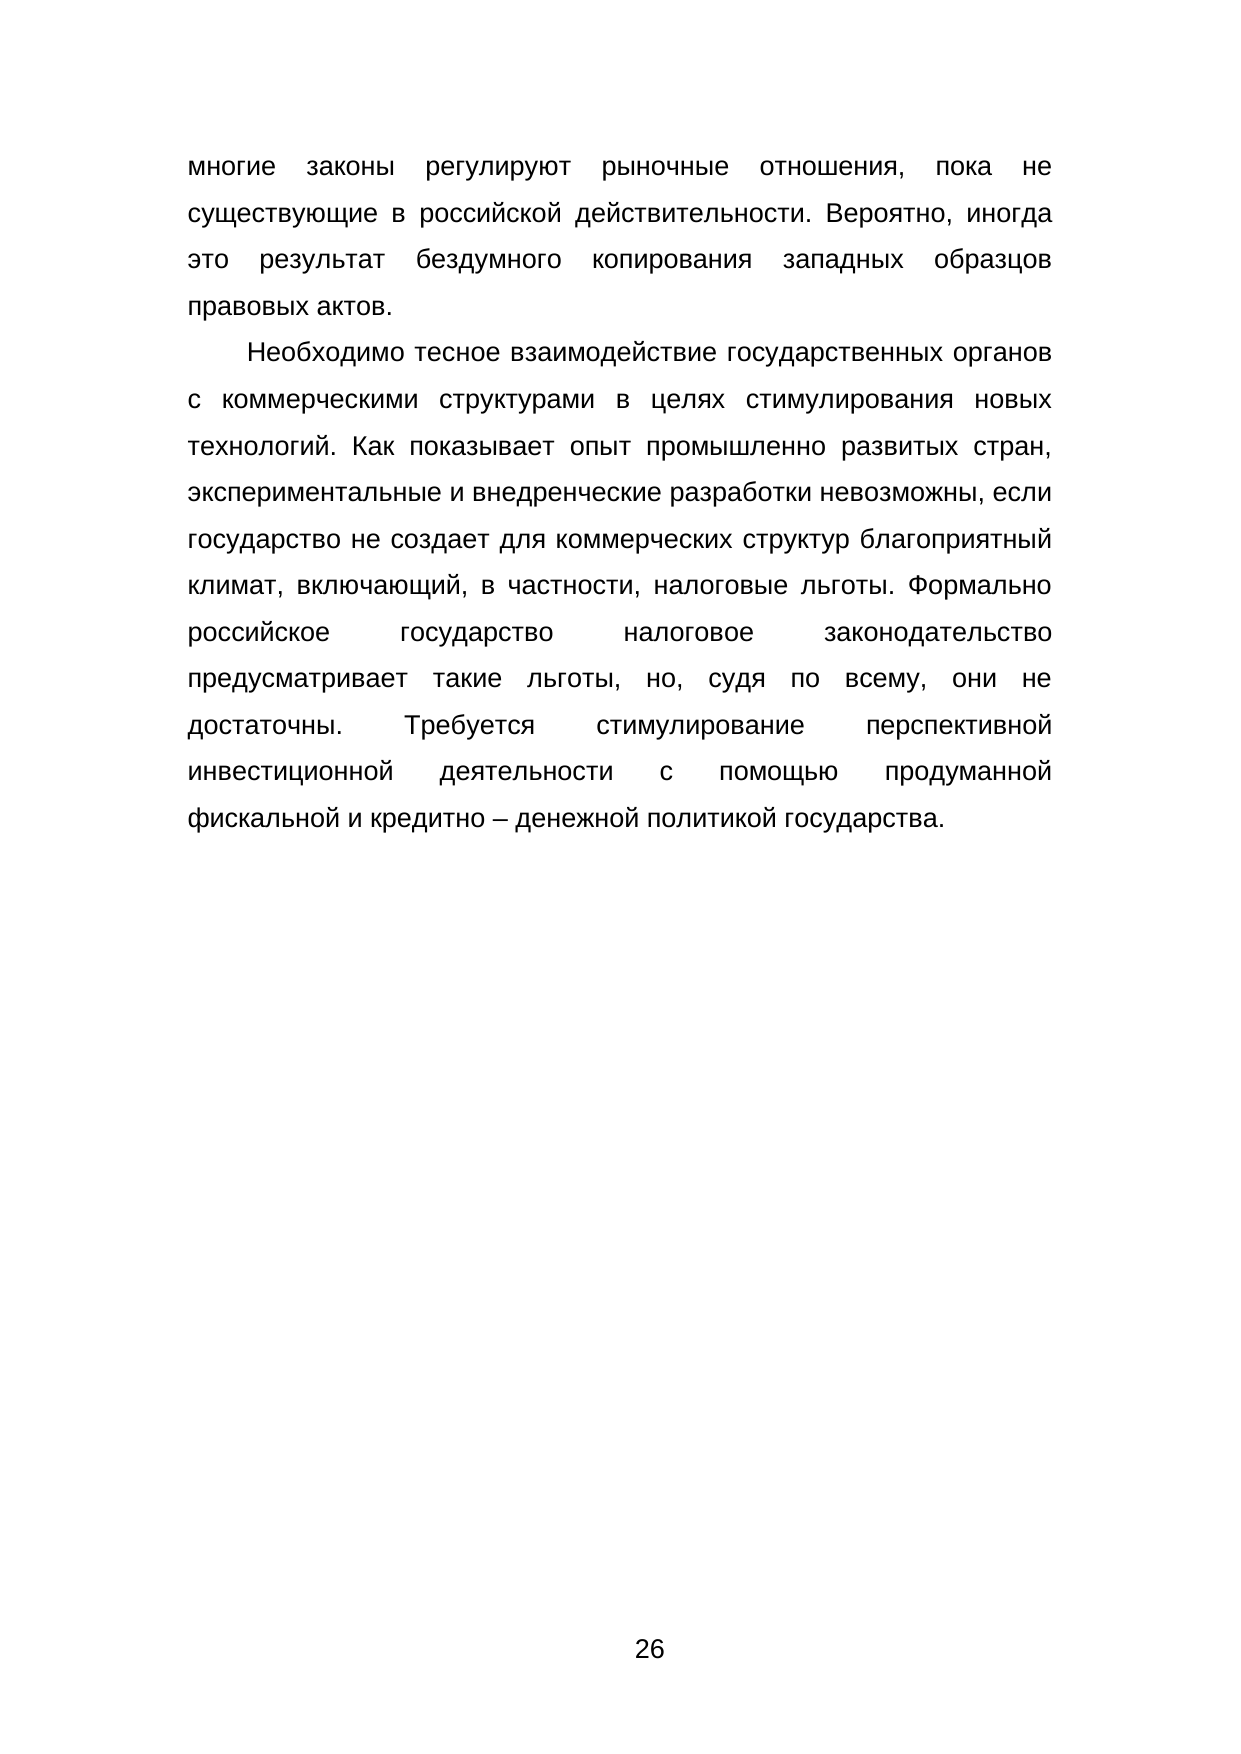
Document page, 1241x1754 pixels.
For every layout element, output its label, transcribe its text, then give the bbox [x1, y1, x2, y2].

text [187, 150, 1053, 321]
text Необходимо тесное взаимодействие государственных органов с коммерческими структурами в целях стимулирования новых технологий. Как показывает опыт промышленно развитых стран, экспериментальные и внедренческие разработки невозможны, если государство не создает для коммерческих структур благоприятный климат, включающий, в частности, налоговые льготы. Формально российское государство налоговое законодательство предусматривает такие льготы, но, судя по всему, они не достаточны. Требуется стимулирование перспективной инвестиционной деятельности с помощью продуманной фискальной и кредитно – денежной политикой государства. [187, 336, 1053, 833]
